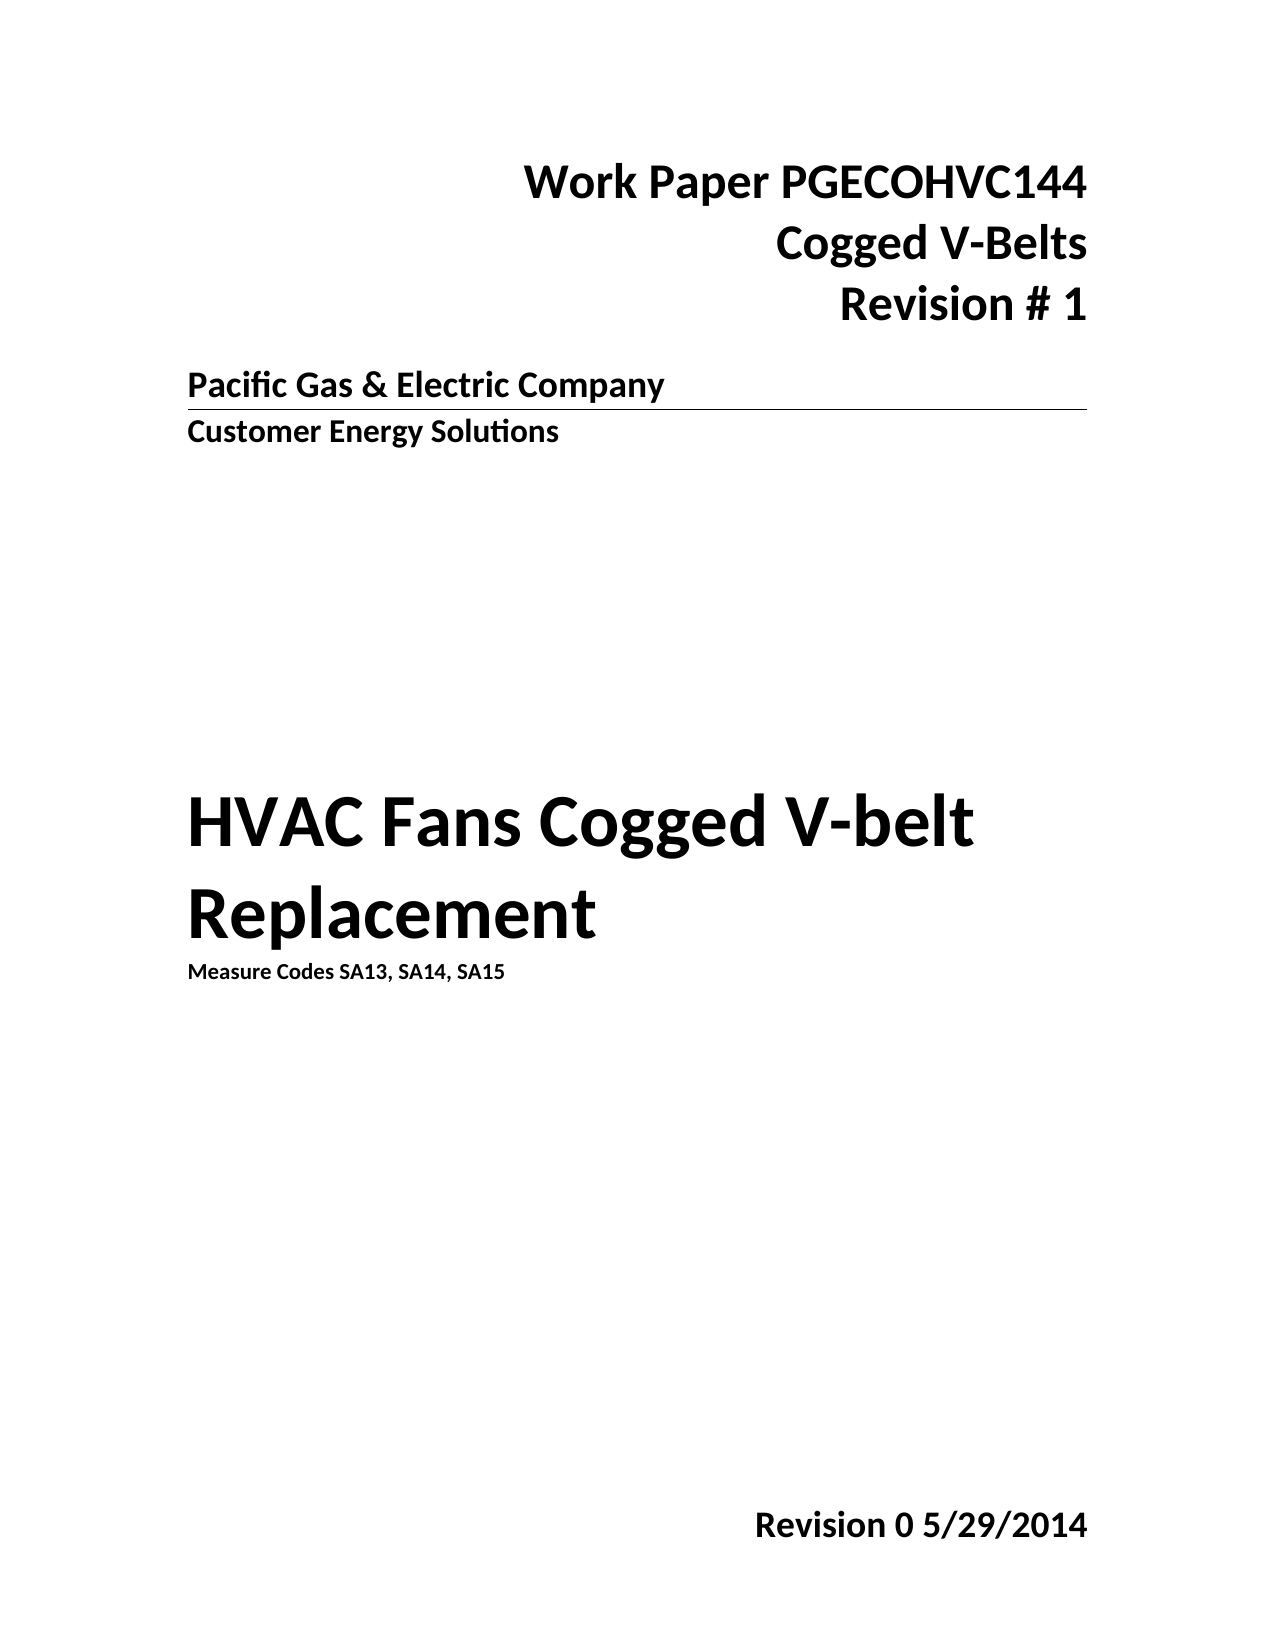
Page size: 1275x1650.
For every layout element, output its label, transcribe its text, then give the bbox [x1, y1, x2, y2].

text Work Paper PGECOHVC144 [187, 150, 1087, 211]
text Pacific Gas & Electric Company [187, 361, 1087, 410]
text Revision # 1 [187, 272, 1087, 333]
text Cogged V-Belts [187, 211, 1087, 272]
text Customer Energy Solutions [187, 410, 1087, 451]
text HVAC Fans Cogged V-belt Replacement [187, 774, 1162, 957]
text Measure Codes SA13, SA14, SA15 [187, 957, 1162, 985]
